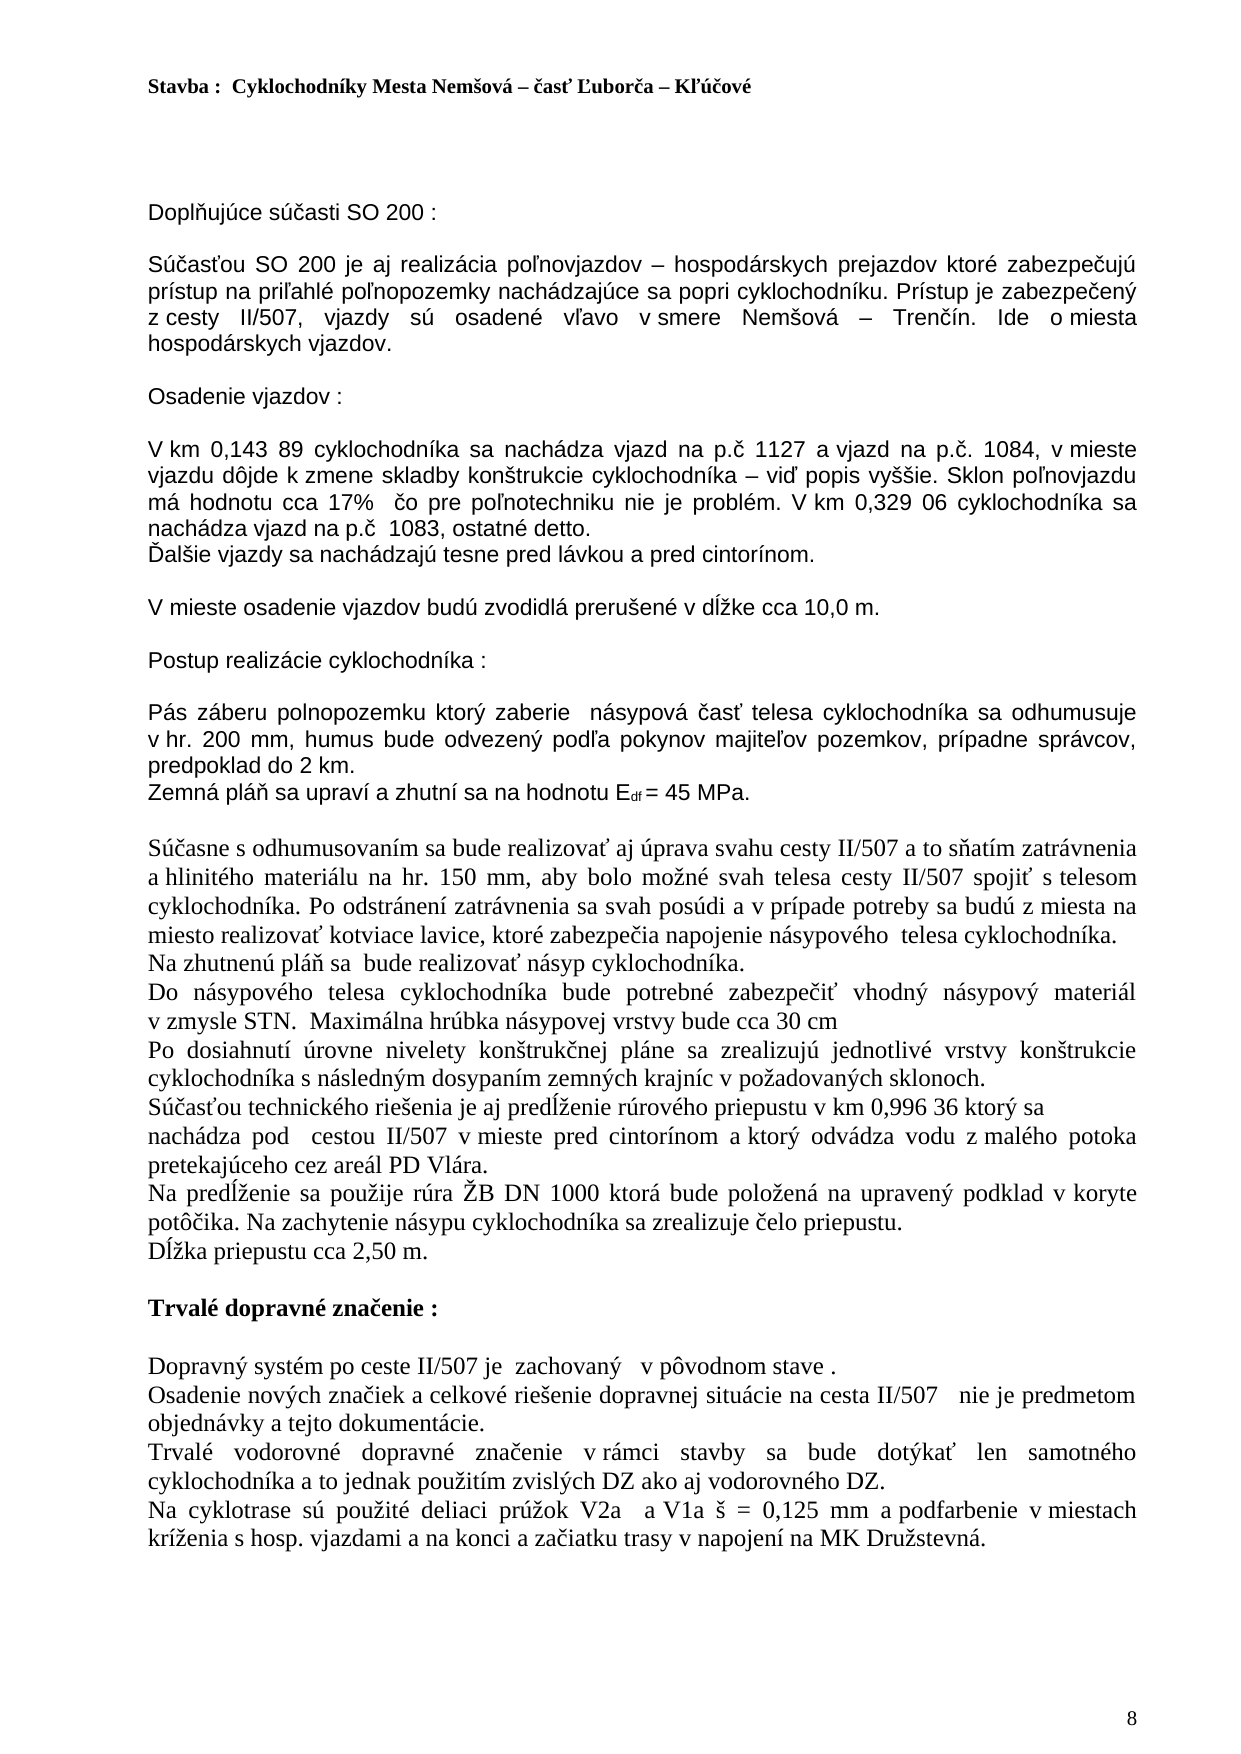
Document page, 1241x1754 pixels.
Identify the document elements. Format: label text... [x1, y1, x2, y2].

text Doplňujúce súčasti SO 200 : [148, 199, 1137, 225]
text Osadenie nových značiek a celkové riešenie dopravnej situácie na cesta II/507 nie je predmetom objednávky a tejto dokumentácie. [148, 1380, 1137, 1437]
text Na predĺženie sa použije rúra ŽB DN 1000 ktorá bude položená na upravený podklad v koryte potôčika. Na zachytenie násypu cyklochodníka sa zrealizuje čelo priepustu. [148, 1178, 1137, 1236]
text Trvalé vodorovné dopravné značenie v rámci stavby sa bude dotýkať len samotného cyklochodníka a to jednak použitím zvislých DZ ako aj vodorovného DZ. [148, 1437, 1137, 1495]
text Dĺžka priepustu cca 2,50 m. [148, 1236, 1137, 1265]
text Trvalé dopravné značenie : [148, 1293, 1137, 1322]
text nachádza pod cestou II/507 v mieste pred cintorínom a ktorý odvádza vodu z malého potoka pretekajúceho cez areál PD Vlára. [148, 1121, 1137, 1178]
text Po dosiahnutí úrovne nivelety konštrukčnej pláne sa zrealizujú jednotlivé vrstvy konštrukcie cyklochodníka s následným dosypaním zemných krajníc v požadovaných sklonoch. [148, 1035, 1137, 1092]
text Do násypového telesa cyklochodníka bude potrebné zabezpečiť vhodný násypový materiál v zmysle STN. Maximálna hrúbka násypovej vrstvy bude cca 30 cm [148, 977, 1137, 1035]
text Postup realizácie cyklochodníka : [148, 647, 1137, 673]
text V mieste osadenie vjazdov budú zvodidlá prerušené v dĺžke cca 10,0 m. [148, 594, 1137, 620]
text Zemná pláň sa upraví a zhutní sa na hodnotu Edf = 45 MPa. [148, 778, 1137, 805]
text Súčasťou SO 200 je aj realizácia poľnovjazdov – hospodárskych prejazdov ktoré zabezpečujú prístup na priľahlé poľnopozemky nachádzajúce sa popri cyklochodníku. Prístup je zabezpečený z cesty II/507, vjazdy sú osadené vľavo v smere Nemšová – Trenčín. Ide o miesta hospodárskych vjazdov. [148, 251, 1137, 357]
text Dopravný systém po ceste II/507 je zachovaný v pôvodnom stave . [148, 1351, 1137, 1380]
text V km 0,143 89 cyklochodníka sa nachádza vjazd na p.č 1127 a vjazd na p.č. 1084, v mieste vjazdu dôjde k zmene skladby konštrukcie cyklochodníka – viď popis vyššie. Sklon poľnovjazdu má hodnotu cca 17% čo pre poľnotechniku nie je problém. V km 0,329 06 cyklochodníka sa nachádza vjazd na p.č 1083, ostatné detto. [148, 436, 1137, 541]
text Ďalšie vjazdy sa nachádzajú tesne pred lávkou a pred cintorínom. [148, 541, 1137, 568]
text Osadenie vjazdov : [148, 383, 1137, 409]
text Súčasne s odhumusovaním sa bude realizovať aj úprava svahu cesty II/507 a to sňatím zatrávnenia a hlinitého materiálu na hr. 150 mm, aby bolo možné svah telesa cesty II/507 spojiť s telesom cyklochodníka. Po odstránení zatrávnenia sa svah posúdi a v prípade potreby sa budú z miesta na miesto realizovať kotviace lavice, ktoré zabezpečia napojenie násypového telesa cyklochodníka. [148, 833, 1137, 948]
text Súčasťou technického riešenia je aj predĺženie rúrového priepustu v km 0,996 36 ktorý sa [148, 1092, 1137, 1121]
text Pás záberu polnopozemku ktorý zaberie násypová časť telesa cyklochodníka sa odhumusuje v hr. 200 mm, humus bude odvezený podľa pokynov majiteľov pozemkov, prípadne správcov, predpoklad do 2 km. [148, 699, 1137, 778]
text Na zhutnenú pláň sa bude realizovať násyp cyklochodníka. [148, 948, 1137, 977]
text Na cyklotrase sú použité deliaci prúžok V2a a V1a š = 0,125 mm a podfarbenie v miestach kríženia s hosp. vjazdami a na konci a začiatku trasy v napojení na MK Družstevná. [148, 1495, 1137, 1552]
